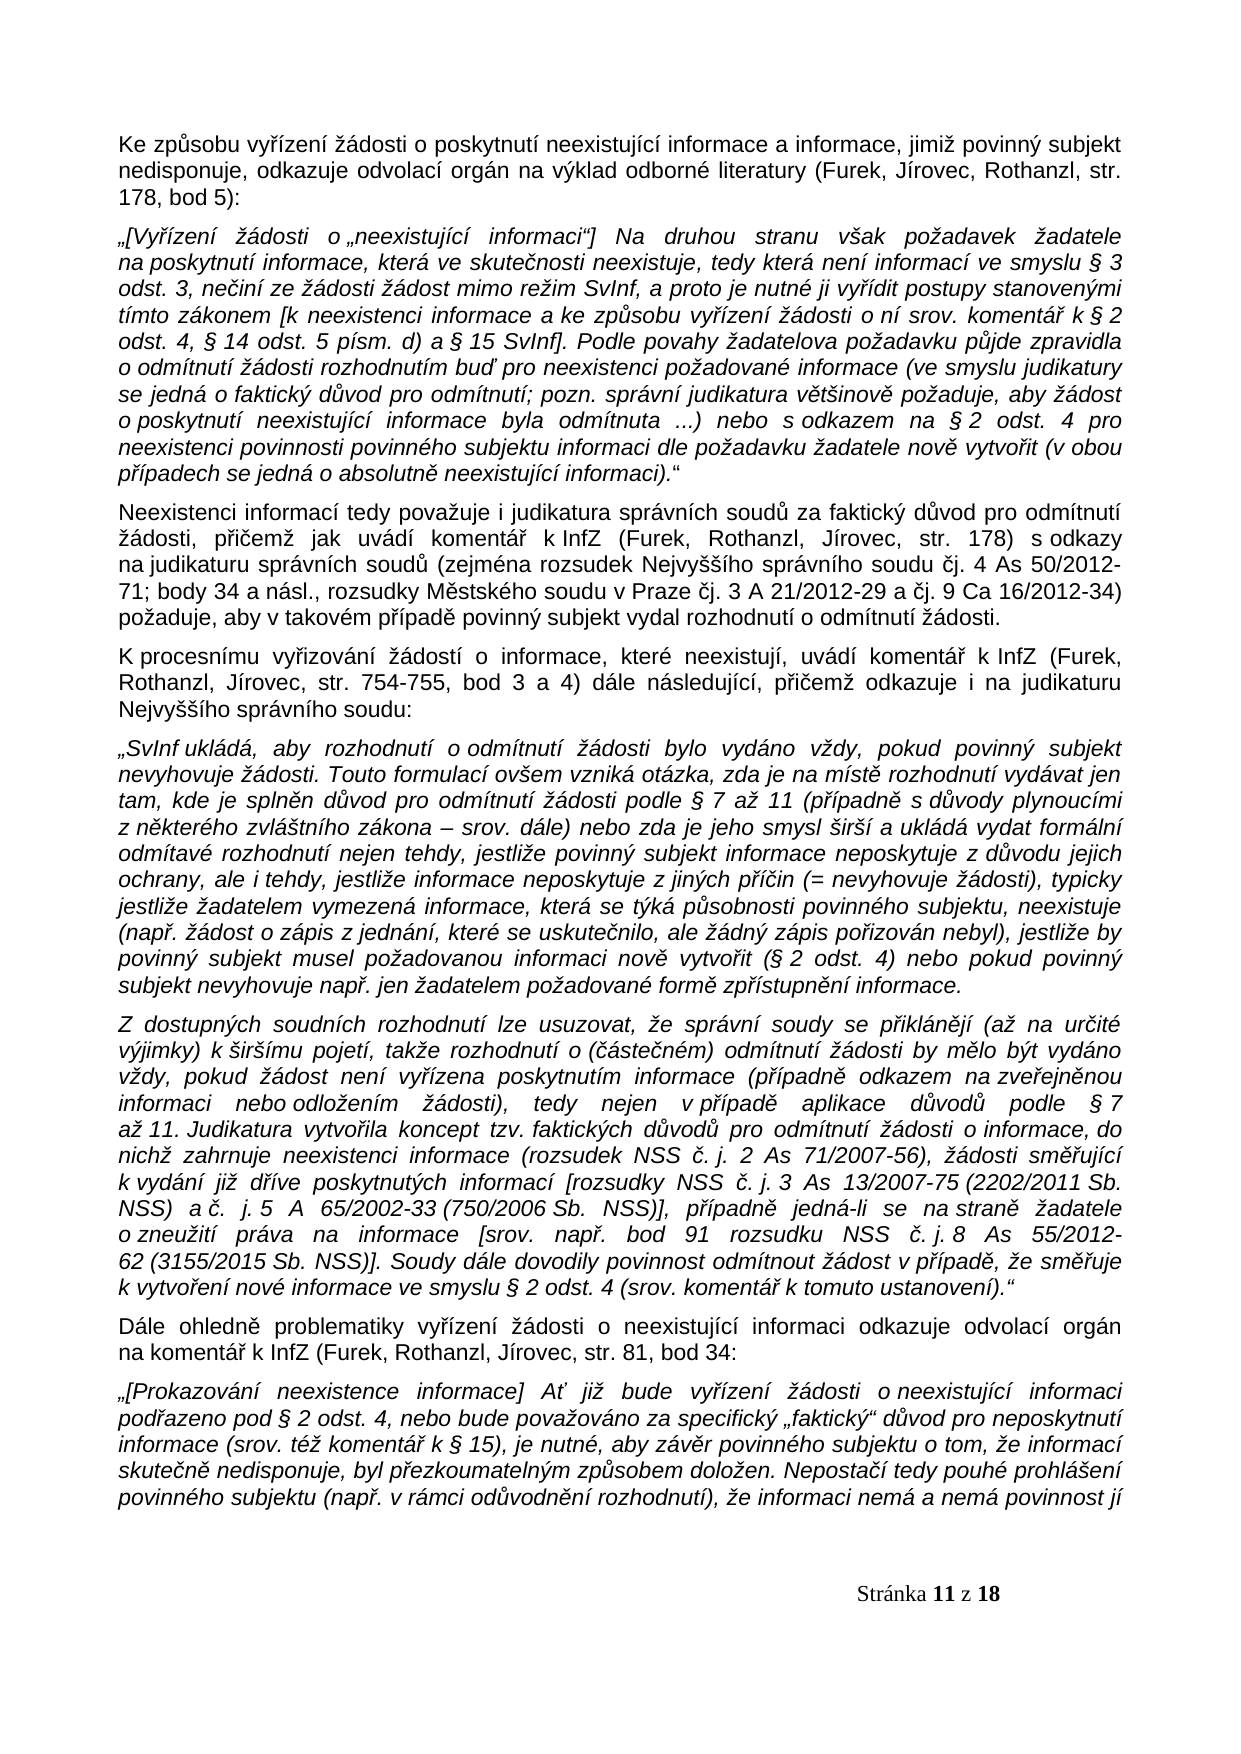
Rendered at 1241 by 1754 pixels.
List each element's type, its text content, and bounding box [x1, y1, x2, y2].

text Neexistenci informací tedy považuje i judikatura správních soudů za faktický důvod pro odmítnutí žádosti, přičemž jak uvádí komentář k InfZ (Furek, Rothanzl, Jírovec, str. 178) s odkazy na judikaturu správních soudů (zejména rozsudek Nejvyššího správního soudu čj. 4 As 50/2012-71; body 34 a násl., rozsudky Městského soudu v Praze čj. 3 A 21/2012-29 a čj. 9 Ca 16/2012-34) požaduje, aby v takovém případě povinný subjekt vydal rozhodnutí o odmítnutí žádosti. [118, 499, 1122, 630]
text Dále ohledně problematiky vyřízení žádosti o neexistující informaci odkazuje odvolací orgán na komentář k InfZ (Furek, Rothanzl, Jírovec, str. 81, bod 34: [118, 1313, 1122, 1366]
text „[Vyřízení žádosti o „neexistující informaci“] Na druhou stranu však požadavek žadatele na poskytnutí informace, která ve skutečnosti neexistuje, tedy která není informací ve smyslu § 3 odst. 3, nečiní ze žádosti žádost mimo režim SvInf, a proto je nutné ji vyřídit postupy stanovenými tímto zákonem [k neexistenci informace a ke způsobu vyřízení žádosti o ní srov. komentář k § 2 odst. 4, § 14 odst. 5 písm. d) a § 15 SvInf]. Podle povahy žadatelova požadavku půjde zpravidla o odmítnutí žádosti rozhodnutím buď pro neexistenci požadované informace (ve smyslu judikatury se jedná o faktický důvod pro odmítnutí; pozn. správní judikatura většinově požaduje, aby žádost o poskytnutí neexistující informace byla odmítnuta ...) nebo s odkazem na § 2 odst. 4 pro neexistenci povinnosti povinného subjektu informaci dle požadavku žadatele nově vytvořit (v obou případech se jedná o absolutně neexistující informaci).“ [118, 223, 1122, 486]
text Z dostupných soudních rozhodnutí lze usuzovat, že správní soudy se přiklánějí (až na určité výjimky) k širšímu pojetí, takže rozhodnutí o (částečném) odmítnutí žádosti by mělo být vydáno vždy, pokud žádost není vyřízena poskytnutím informace (případně odkazem na zveřejněnou informaci nebo odložením žádosti), tedy nejen v případě aplikace důvodů podle § 7 až 11. Judikatura vytvořila koncept tzv. faktických důvodů pro odmítnutí žádosti o informace, do nichž zahrnuje neexistenci informace (rozsudek NSS č. j. 2 As 71/2007-56), žádosti směřující k vydání již dříve poskytnutých informací [rozsudky NSS č. j. 3 As 13/2007-75 (2202/2011 Sb. NSS) a č. j. 5 A 65/2002-33 (750/2006 Sb. NSS)], případně jedná-li se na straně žadatele o zneužití práva na informace [srov. např. bod 91 rozsudku NSS č. j. 8 As 55/2012-62 (3155/2015 Sb. NSS)]. Soudy dále dovodily povinnost odmítnout žádost v případě, že směřuje k vytvoření nové informace ve smyslu § 2 odst. 4 (srov. komentář k tomuto ustanovení).“ [118, 1011, 1122, 1300]
text K procesnímu vyřizování žádostí o informace, které neexistují, uvádí komentář k InfZ (Furek, Rothanzl, Jírovec, str. 754-755, bod 3 a 4) dále následující, přičemž odkazuje i na judikaturu Nejvyššího správního soudu: [118, 643, 1122, 722]
text Ke způsobu vyřízení žádosti o poskytnutí neexistující informace a informace, jimiž povinný subjekt nedisponuje, odkazuje odvolací orgán na výklad odborné literatury (Furek, Jírovec, Rothanzl, str. 178, bod 5): [118, 131, 1122, 210]
text „SvInf ukládá, aby rozhodnutí o odmítnutí žádosti bylo vydáno vždy, pokud povinný subjekt nevyhovuje žádosti. Touto formulací ovšem vzniká otázka, zda je na místě rozhodnutí vydávat jen tam, kde je splněn důvod pro odmítnutí žádosti podle § 7 až 11 (případně s důvody plynoucími z některého zvláštního zákona – srov. dále) nebo zda je jeho smysl širší a ukládá vydat formální odmítavé rozhodnutí nejen tehdy, jestliže povinný subjekt informace neposkytuje z důvodu jejich ochrany, ale i tehdy, jestliže informace neposkytuje z jiných příčin (= nevyhovuje žádosti), typicky jestliže žadatelem vymezená informace, která se týká působnosti povinného subjektu, neexistuje (např. žádost o zápis z jednání, které se uskutečnilo, ale žádný zápis pořizován nebyl), jestliže by povinný subjekt musel požadovanou informaci nově vytvořit (§ 2 odst. 4) nebo pokud povinný subjekt nevyhovuje např. jen žadatelem požadované formě zpřístupnění informace. [118, 734, 1122, 998]
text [118, 1378, 1122, 1510]
